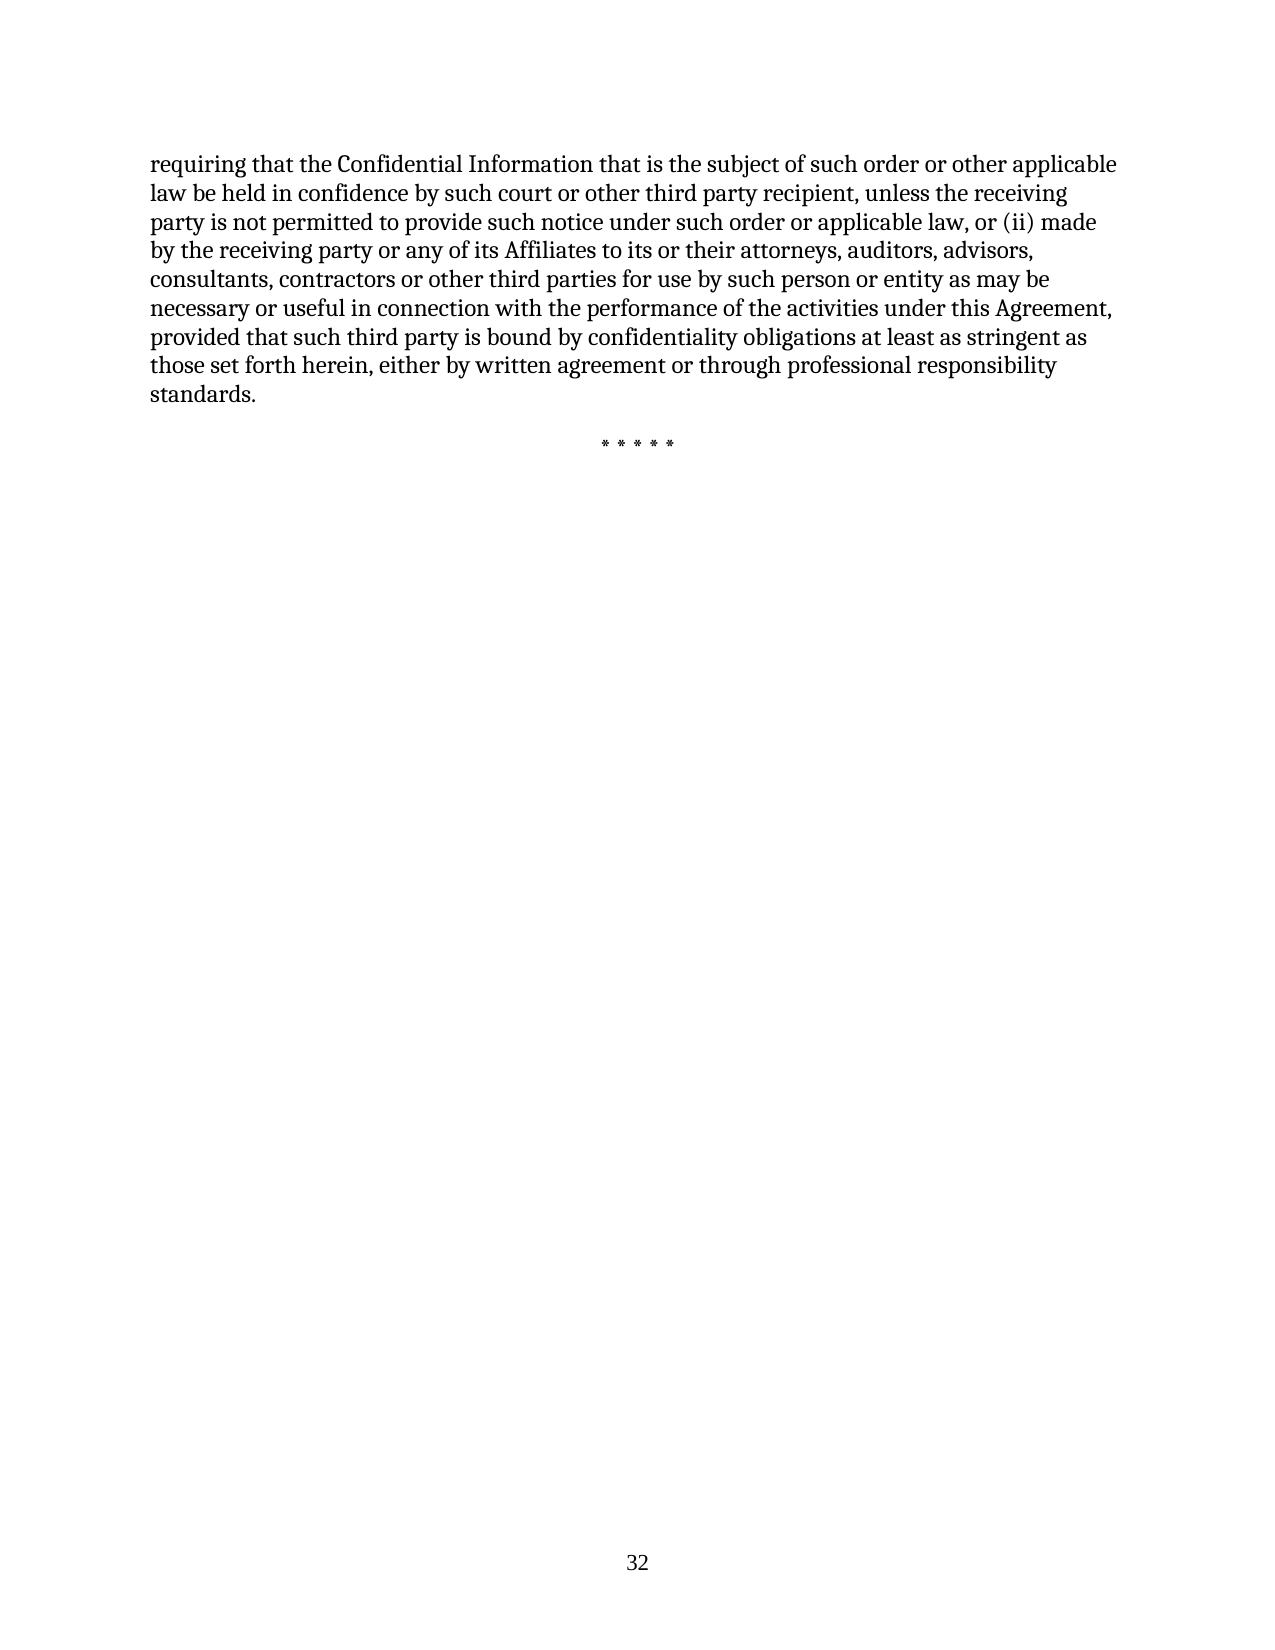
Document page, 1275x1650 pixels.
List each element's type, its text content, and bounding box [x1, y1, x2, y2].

text * * * * * [150, 434, 1125, 462]
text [150, 150, 1125, 409]
